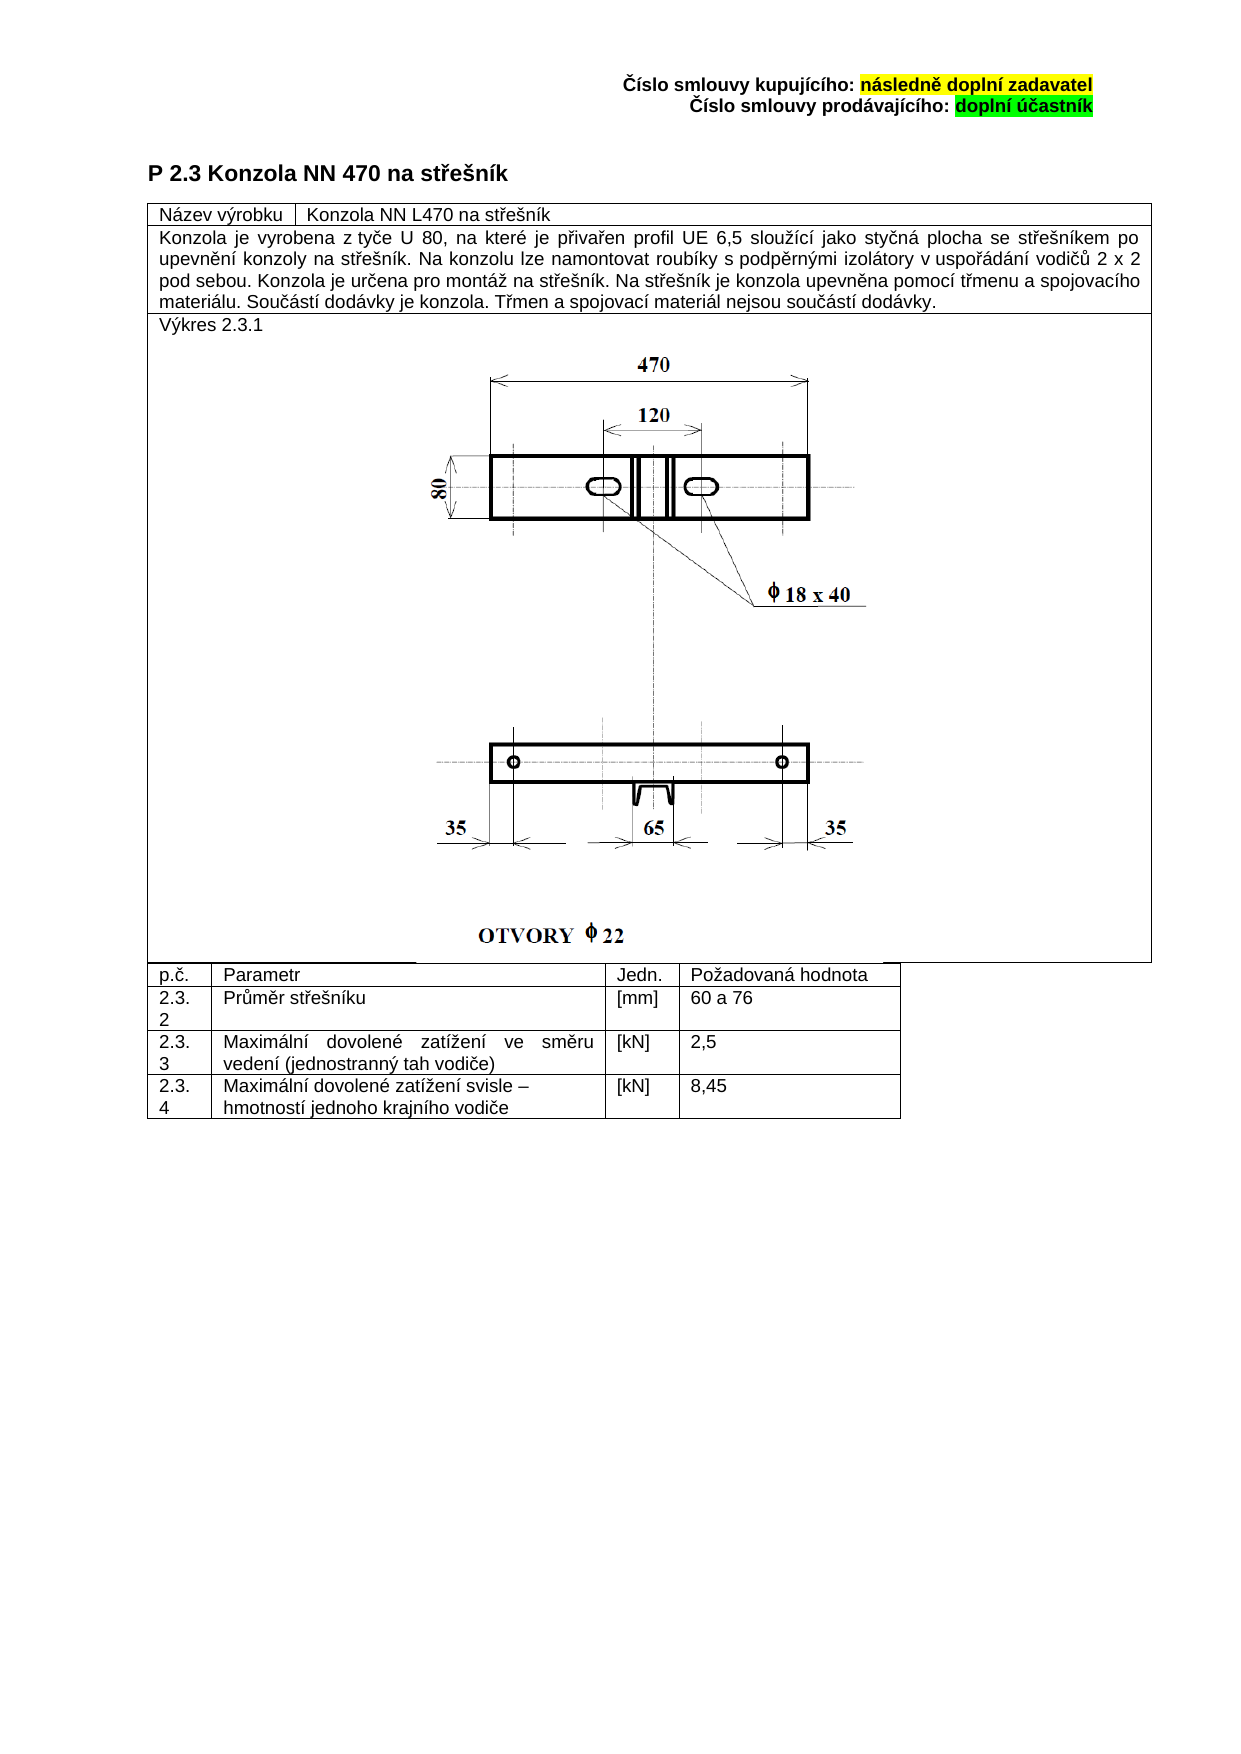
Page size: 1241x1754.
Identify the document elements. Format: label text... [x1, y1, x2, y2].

table_cell [kN] [606, 1075, 679, 1118]
table_cell Konzola je vyrobena z tyče U 80, na které je přivařen profil UE 6,5 sloužící jako styčná plocha se střešníkem po upevnění konzoly na střešník. Na konzolu lze namontovat roubíky s podpěrnými izolátory v uspořádání vodičů 2 x 2 pod sebou. Konzola je určena pro montáž na střešník. Na střešník je konzola upevněna pomocí třmenu a spojovacího materiálu. Součástí dodávky je konzola. Třmen a spojovací materiál nejsou součástí dodávky. [148, 226, 1151, 313]
table_cell Maximální dovolené zatížení svisle – hmotností jednoho krajního vodiče [212, 1075, 605, 1118]
table_cell Výkres 2.3.1 [148, 314, 1151, 962]
table_cell 2.3.2 [148, 987, 211, 1030]
table_cell Průměr střešníku [212, 987, 605, 1030]
table_header Jedn. [606, 964, 679, 986]
text P 2.3 Konzola NN 470 na střešník [148, 160, 1093, 186]
table_cell 8,45 [680, 1075, 900, 1118]
table_header Požadovaná hodnota [680, 964, 900, 986]
table_cell 2,5 [680, 1031, 900, 1074]
picture [416, 335, 884, 963]
table_header p.č. [148, 964, 211, 986]
table_header Konzola NN L470 na střešník [296, 204, 1151, 225]
table_cell [mm] [606, 987, 679, 1030]
table_header Název výrobku [148, 204, 295, 225]
table_header Parametr [212, 964, 605, 986]
table_cell Maximální dovolené zatížení ve směru vedení (jednostranný tah vodiče) [212, 1031, 605, 1074]
table_cell [kN] [606, 1031, 679, 1074]
table_cell 2.3.3 [148, 1031, 211, 1074]
table_cell 2.3.4 [148, 1075, 211, 1118]
table_cell 60 a 76 [680, 987, 900, 1030]
